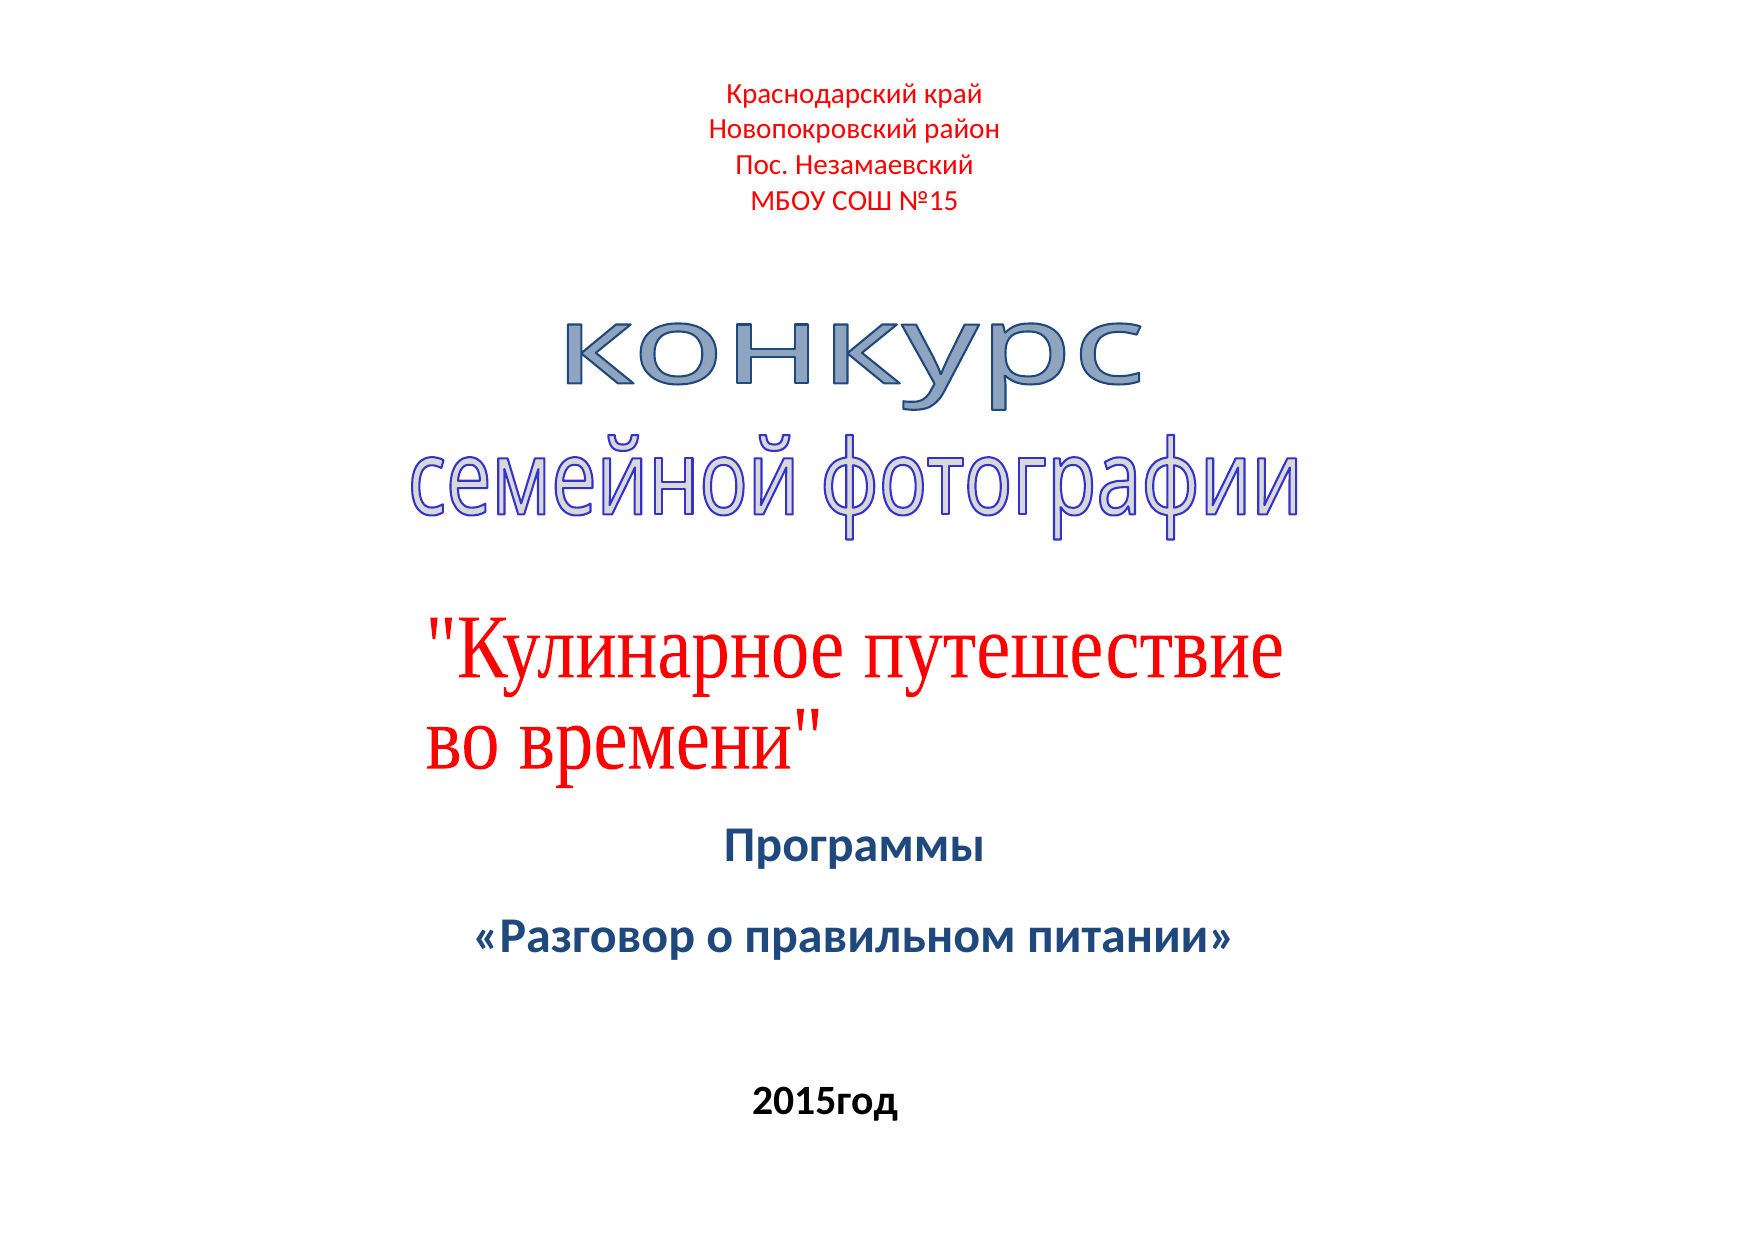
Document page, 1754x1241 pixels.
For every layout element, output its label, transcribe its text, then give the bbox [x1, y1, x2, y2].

text МБОУ СОШ №15 [29, 182, 1679, 217]
text Краснодарский край [29, 75, 1679, 111]
text 2015год [0, 1074, 1679, 1125]
text Новопокровский район [29, 111, 1679, 146]
text Программы [29, 813, 1679, 874]
text «Разговор о правильном питании» [29, 904, 1679, 965]
text Пос. Незамаевский [29, 146, 1679, 182]
